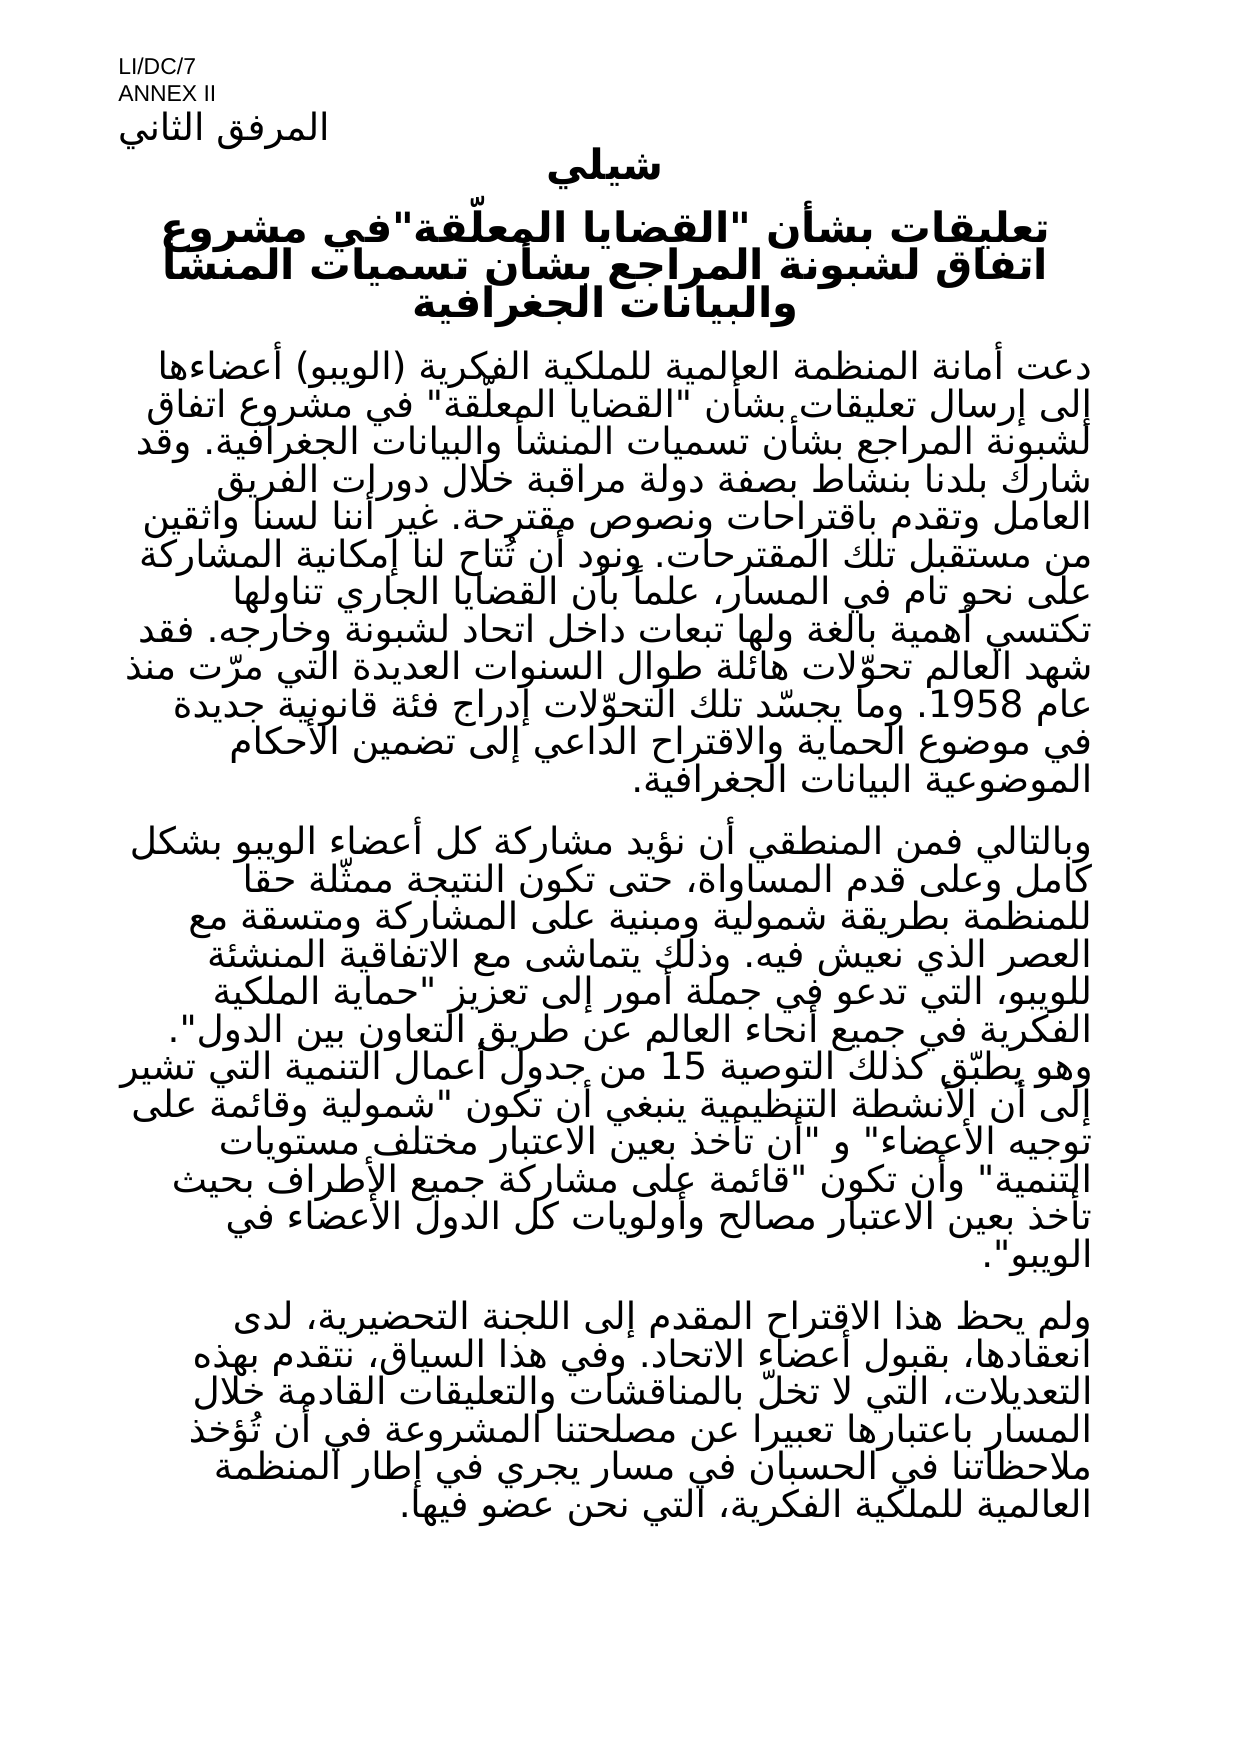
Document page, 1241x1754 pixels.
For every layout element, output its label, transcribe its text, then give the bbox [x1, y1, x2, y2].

text وبالتالي فمن المنطقي أن نؤيد مشاركة كل أعضاء الويبو بشكل كامل وعلى قدم المساواة، حتى تكون النتيجة ممثّلة حقا للمنظمة بطريقة شمولية ومبنية على المشاركة ومتسقة مع العصر الذي نعيش فيه. وذلك يتماشى مع الاتفاقية المنشئة للويبو، التي تدعو في جملة أمور إلى تعزيز "حماية الملكية الفكرية في جميع أنحاء العالم عن طريق التعاون بين الدول". وهو يطبّق كذلك التوصية 15 من جدول أعمال التنمية التي تشير إلى أن الأنشطة التنظيمية ينبغي أن تكون "شمولية وقائمة على توجيه الأعضاء" و "أن تأخذ بعين الاعتبار مختلف مستويات التنمية" وأن تكون "قائمة على مشاركة جميع الأطراف بحيث تأخذ بعين الاعتبار مصالح وأولويات كل الدول الأعضاء في الويبو". [118, 824, 1092, 1274]
text دعت أمانة المنظمة العالمية للملكية الفكرية (الويبو) أعضاءها إلى إرسال تعليقات بشأن "القضايا المعلّقة" في مشروع اتفاق لشبونة المراجع بشأن تسميات المنشأ والبيانات الجغرافية. وقد شارك بلدنا بنشاط بصفة دولة مراقبة خلال دورات الفريق العامل وتقدم باقتراحات ونصوص مقترحة. غير أننا لسنا واثقين من مستقبل تلك المقترحات. ونود أن تُتاح لنا إمكانية المشاركة على نحو تام في المسار، علماً بأن القضايا الجاري تناولها تكتسي أهمية بالغة ولها تبعات داخل اتحاد لشبونة وخارجه. فقد شهد العالم تحوّلات هائلة طوال السنوات العديدة التي مرّت منذ عام 1958. وما يجسّد تلك التحوّلات إدراج فئة قانونية جديدة في موضوع الحماية والاقتراح الداعي إلى تضمين الأحكام الموضوعية البيانات الجغرافية. [118, 349, 1092, 799]
text ولم يحظ هذا الاقتراح المقدم إلى اللجنة التحضيرية، لدى انعقادها، بقبول أعضاء الاتحاد. وفي هذا السياق، نتقدم بهذه التعديلات، التي لا تخلّ بالمناقشات والتعليقات القادمة خلال المسار باعتبارها تعبيرا عن مصلحتنا المشروعة في أن تُؤخذ ملاحظاتنا في الحسبان في مسار يجري في إطار المنظمة العالمية للملكية الفكرية، التي نحن عضو فيها. [118, 1299, 1092, 1524]
text تعليقات بشأن "القضايا المعلّقة"في مشروع اتفاق لشبونة المراجع بشأن تسميات المنشأ والبيانات الجغرافية [118, 212, 1092, 324]
text شيلي [118, 149, 1092, 187]
